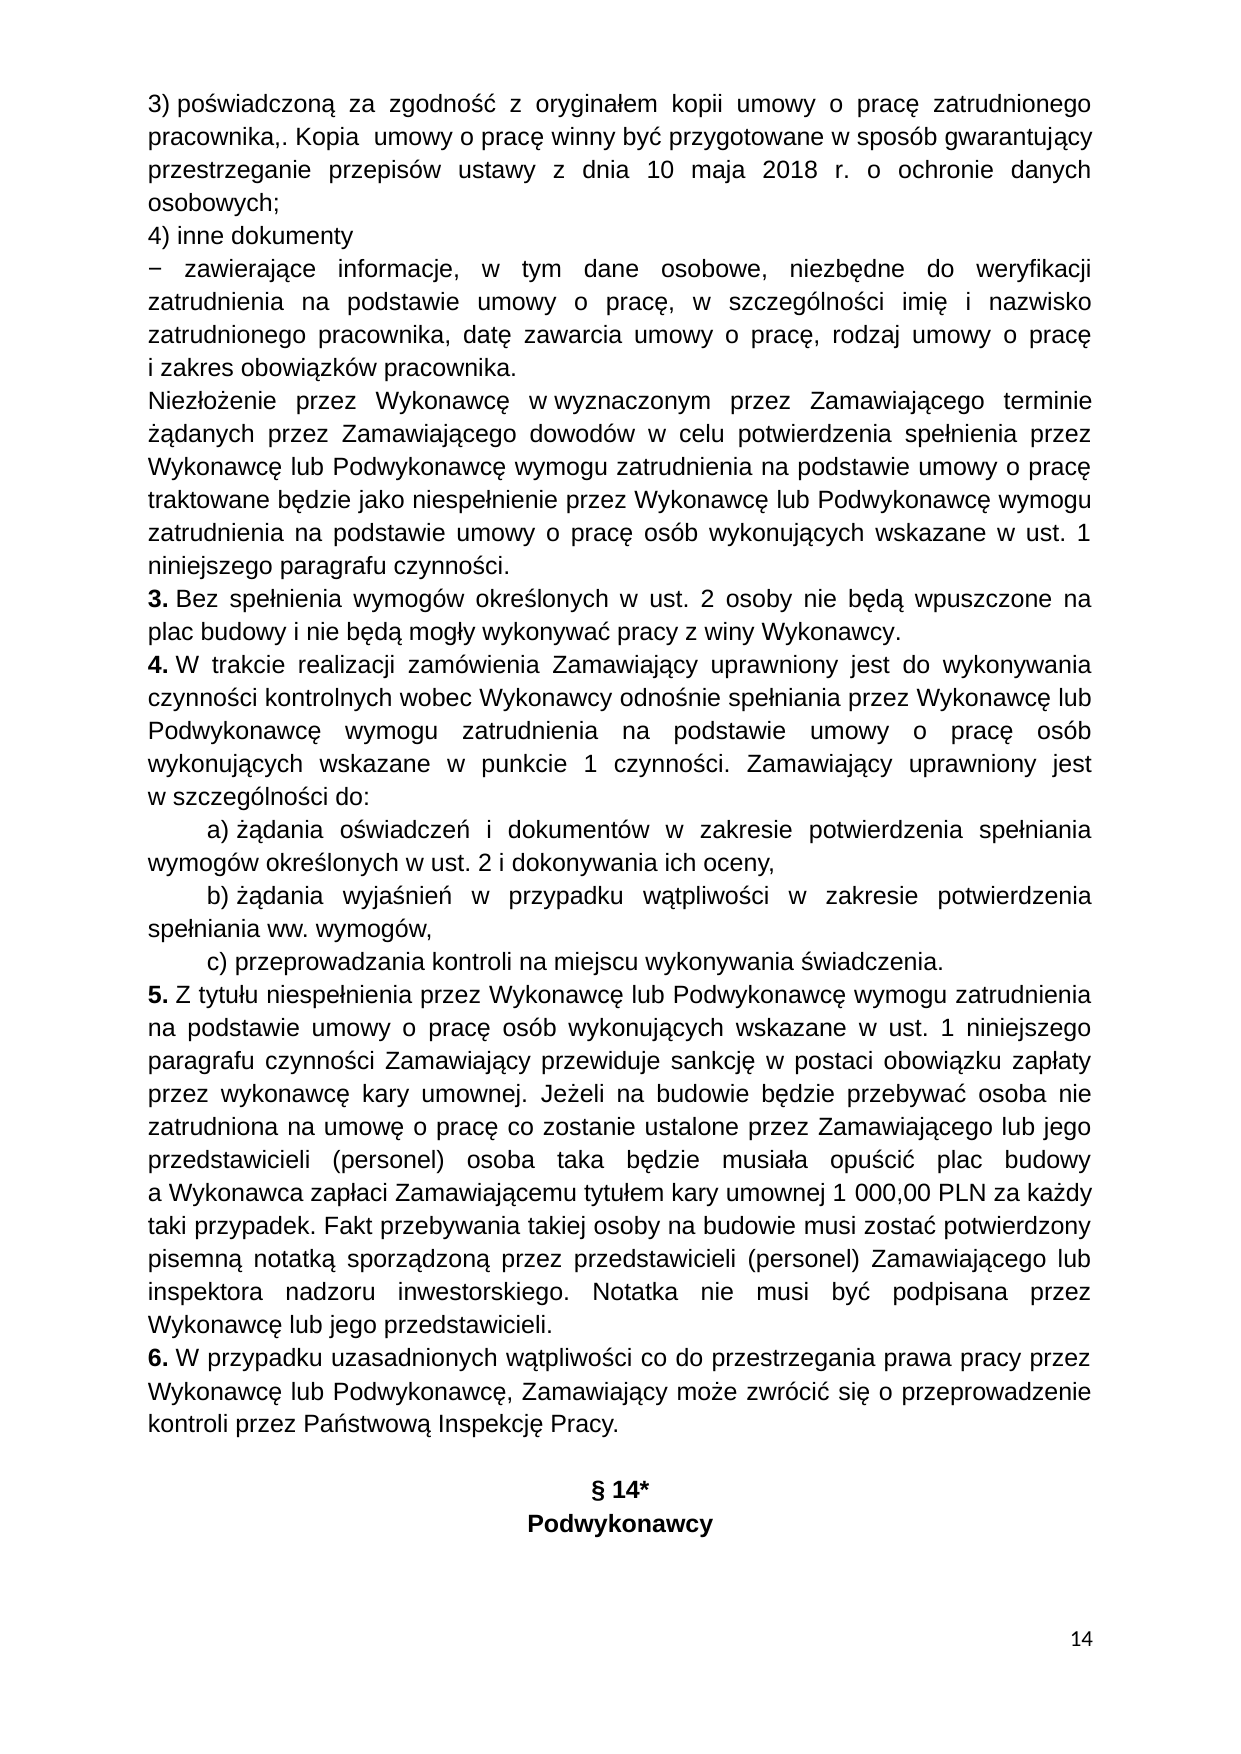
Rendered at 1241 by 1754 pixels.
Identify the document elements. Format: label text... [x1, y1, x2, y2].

text Niezłożenie przez Wykonawcę w wyznaczonym przez Zamawiającego terminie żądanych przez Zamawiającego dowodów w celu potwierdzenia spełnienia przez Wykonawcę lub Podwykonawcę wymogu zatrudnienia na podstawie umowy o pracę traktowane będzie jako niespełnienie przez Wykonawcę lub Podwykonawcę wymogu zatrudnienia na podstawie umowy o pracę osób wykonujących wskazane w ust. 1 niniejszego paragrafu czynności. [148, 386, 1093, 580]
text c) przeprowadzania kontroli na miejscu wykonywania świadczenia. [148, 947, 1093, 976]
text 5. Z tytułu niespełnienia przez Wykonawcę lub Podwykonawcę wymogu zatrudnienia na podstawie umowy o pracę osób wykonujących wskazane w ust. 1 niniejszego paragrafu czynności Zamawiający przewiduje sankcję w postaci obowiązku zapłaty przez wykonawcę kary umownej. Jeżeli na budowie będzie przebywać osoba nie zatrudniona na umowę o pracę co zostanie ustalone przez Zamawiającego lub jego przedstawicieli (personel) osoba taka będzie musiała opuścić plac budowy a Wykonawca zapłaci Zamawiającemu tytułem kary umownej 1 000,00 PLN za każdy taki przypadek. Fakt przebywania takiej osoby na budowie musi zostać potwierdzony pisemną notatką sporządzoną przez przedstawicieli (personel) Zamawiającego lub inspektora nadzoru inwestorskiego. Notatka nie musi być podpisana przez Wykonawcę lub jego przedstawicieli. [148, 980, 1093, 1339]
text 3) poświadczoną za zgodność z oryginałem kopii umowy o pracę zatrudnionego pracownika,. Kopia umowy o pracę winny być przygotowane w sposób gwarantujący przestrzeganie przepisów ustawy z dnia 10 maja 2018 r. o ochronie danych osobowych; [148, 89, 1093, 216]
text § 14* [148, 1476, 1093, 1504]
text Podwykonawcy [148, 1508, 1093, 1537]
text 4. W trakcie realizacji zamówienia Zamawiający uprawniony jest do wykonywania czynności kontrolnych wobec Wykonawcy odnośnie spełniania przez Wykonawcę lub Podwykonawcę wymogu zatrudnienia na podstawie umowy o pracę osób wykonujących wskazane w punkcie 1 czynności. Zamawiający uprawniony jest w szczególności do: [148, 650, 1093, 811]
text − zawierające informacje, w tym dane osobowe, niezbędne do weryfikacji zatrudnienia na podstawie umowy o pracę, w szczególności imię i nazwisko zatrudnionego pracownika, datę zawarcia umowy o pracę, rodzaj umowy o pracę i zakres obowiązków pracownika. [148, 254, 1093, 382]
text 6. W przypadku uzasadnionych wątpliwości co do przestrzegania prawa pracy przez Wykonawcę lub Podwykonawcę, Zamawiający może zwrócić się o przeprowadzenie kontroli przez Państwową Inspekcję Pracy. [148, 1343, 1093, 1438]
text 3. Bez spełnienia wymogów określonych w ust. 2 osoby nie będą wpuszczone na plac budowy i nie będą mogły wykonywać pracy z winy Wykonawcy. [148, 584, 1093, 646]
text a) żądania oświadczeń i dokumentów w zakresie potwierdzenia spełniania wymogów określonych w ust. 2 i dokonywania ich oceny, [148, 815, 1093, 877]
text 4) inne dokumenty [148, 221, 1093, 249]
text b) żądania wyjaśnień w przypadku wątpliwości w zakresie potwierdzenia spełniania ww. wymogów, [148, 881, 1093, 943]
